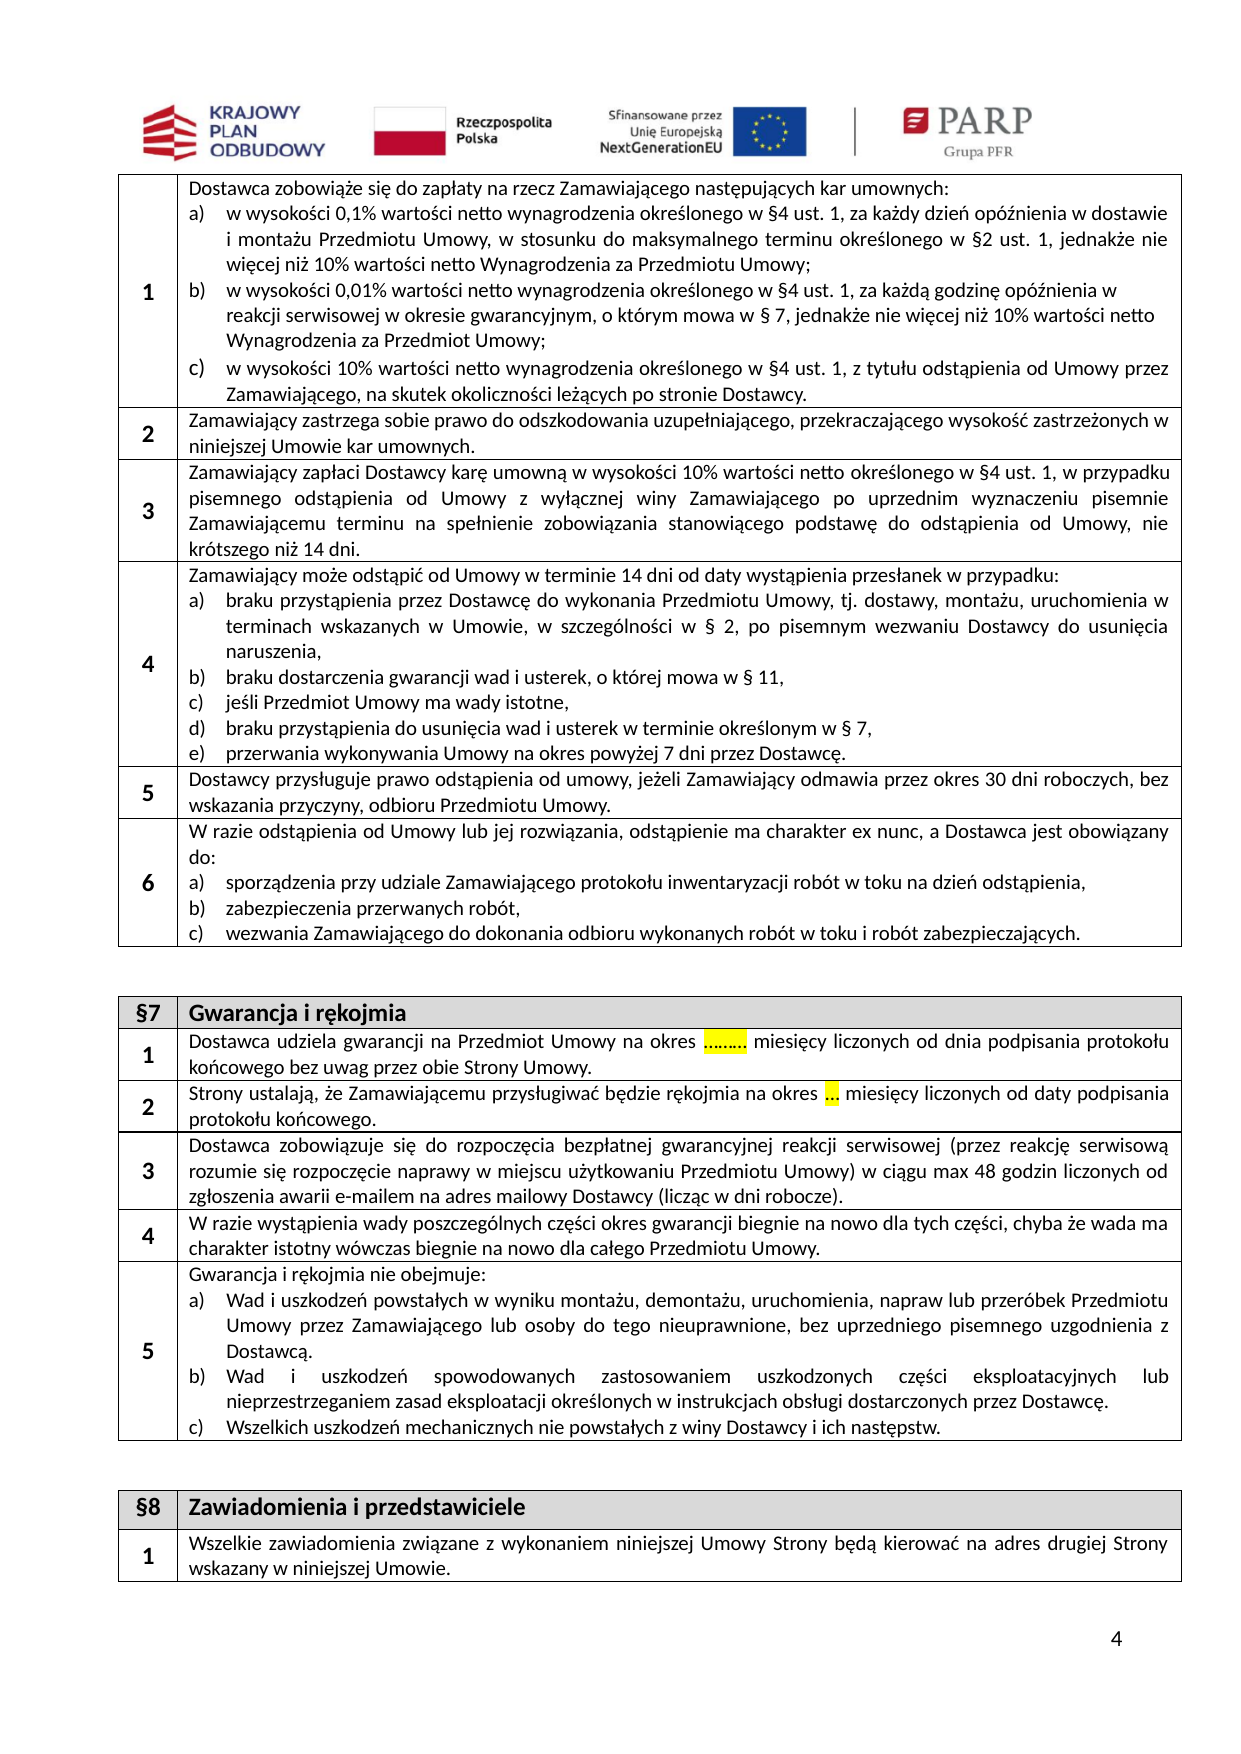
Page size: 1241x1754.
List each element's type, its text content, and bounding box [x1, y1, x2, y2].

table_cell Dostawca zobowiąże się do zapłaty na rzecz Zamawiającego następujących kar umownych: w wysokości 0,1% wartości netto wynagrodzenia określonego w §4 ust. 1, za każdy dzień opóźnienia w dostawie i montażu Przedmiotu Umowy, w stosunku do maksymalnego terminu określonego w §2 ust. 1, jednakże nie więcej niż 10% wartości netto Wynagrodzenia za Przedmiotu Umowy; w wysokości 0,01% wartości netto wynagrodzenia określonego w §4 ust. 1, za każdą godzinę opóźnienia w reakcji serwisowej w okresie gwarancyjnym, o którym mowa w § 7, jednakże nie więcej niż 10% wartości netto Wynagrodzenia za Przedmiot Umowy; w wysokości 10% wartości netto wynagrodzenia określonego w §4 ust. 1, z tytułu odstąpienia od Umowy przez Zamawiającego, na skutek okoliczności leżących po stronie Dostawcy. [178, 175, 1181, 407]
table_cell Wszelkie zawiadomienia związane z wykonaniem niniejszej Umowy Strony będą kierować na adres drugiej Strony wskazany w niniejszej Umowie. [178, 1530, 1181, 1581]
table_cell 5 [119, 767, 177, 817]
table_cell 6 [119, 819, 177, 946]
table_cell Dostawca udziela gwarancji na Przedmiot Umowy na okres ……… miesięcy liczonych od dnia podpisania protokołu końcowego bez uwag przez obie Strony Umowy. [178, 1029, 1181, 1079]
table_cell Zamawiający może odstąpić od Umowy w terminie 14 dni od daty wystąpienia przesłanek w przypadku: braku przystąpienia przez Dostawcę do wykonania Przedmiotu Umowy, tj. dostawy, montażu, uruchomienia w terminach wskazanych w Umowie, w szczególności w § 2, po pisemnym wezwaniu Dostawcy do usunięcia naruszenia, braku dostarczenia gwarancji wad i usterek, o której mowa w § 11, jeśli Przedmiot Umowy ma wady istotne, braku przystąpienia do usunięcia wad i usterek w terminie określonym w § 7, przerwania wykonywania Umowy na okres powyżej 7 dni przez Dostawcę. [178, 562, 1181, 766]
table_cell 3 [119, 460, 177, 561]
table_cell 1 [119, 1530, 177, 1581]
table_cell 2 [119, 1081, 177, 1131]
table_header Zawiadomienia i przedstawiciele [178, 1491, 1181, 1529]
table_cell Dostawca zobowiązuje się do rozpoczęcia bezpłatnej gwarancyjnej reakcji serwisowej (przez reakcję serwisową rozumie się rozpoczęcie naprawy w miejscu użytkowaniu Przedmiotu Umowy) w ciągu max 48 godzin liczonych od zgłoszenia awarii e-mailem na adres mailowy Dostawcy (licząc w dni robocze). [178, 1133, 1181, 1209]
table_cell Zamawiający zapłaci Dostawcy karę umowną w wysokości 10% wartości netto określonego w §4 ust. 1, w przypadku pisemnego odstąpienia od Umowy z wyłącznej winy Zamawiającego po uprzednim wyznaczeniu pisemnie Zamawiającemu terminu na spełnienie zobowiązania stanowiącego podstawę do odstąpienia od Umowy, nie krótszego niż 14 dni. [178, 460, 1181, 561]
table_cell W razie wystąpienia wady poszczególnych części okres gwarancji biegnie na nowo dla tych części, chyba że wada ma charakter istotny wówczas biegnie na nowo dla całego Przedmiotu Umowy. [178, 1210, 1181, 1261]
table_cell 3 [119, 1133, 177, 1209]
table_cell 4 [119, 562, 177, 766]
table_cell Gwarancja i rękojmia nie obejmuje: Wad i uszkodzeń powstałych w wyniku montażu, demontażu, uruchomienia, napraw lub przeróbek Przedmiotu Umowy przez Zamawiającego lub osoby do tego nieuprawnione, bez uprzedniego pisemnego uzgodnienia z Dostawcą. Wad i uszkodzeń spowodowanych zastosowaniem uszkodzonych części eksploatacyjnych lub nieprzestrzeganiem zasad eksploatacji określonych w instrukcjach obsługi dostarczonych przez Dostawcę. Wszelkich uszkodzeń mechanicznych nie powstałych z winy Dostawcy i ich następstw. [178, 1262, 1181, 1439]
table_cell 1 [119, 1029, 177, 1079]
table_cell 2 [119, 408, 177, 458]
table_cell 4 [119, 1210, 177, 1261]
table_cell Zamawiający zastrzega sobie prawo do odszkodowania uzupełniającego, przekraczającego wysokość zastrzeżonych w niniejszej Umowie kar umownych. [178, 408, 1181, 458]
table_cell 5 [119, 1262, 177, 1439]
table_cell 1 [119, 175, 177, 407]
table_header Gwarancja i rękojmia [178, 997, 1181, 1028]
table_header §8 [119, 1491, 177, 1529]
table_cell Dostawcy przysługuje prawo odstąpienia od umowy, jeżeli Zamawiający odmawia przez okres 30 dni roboczych, bez wskazania przyczyny, odbioru Przedmiotu Umowy. [178, 767, 1181, 817]
table_cell Strony ustalają, że Zamawiającemu przysługiwać będzie rękojmia na okres … miesięcy liczonych od daty podpisania protokołu końcowego. [178, 1081, 1181, 1131]
picture [118, 73, 1064, 174]
table_cell W razie odstąpienia od Umowy lub jej rozwiązania, odstąpienie ma charakter ex nunc, a Dostawca jest obowiązany do: sporządzenia przy udziale Zamawiającego protokołu inwentaryzacji robót w toku na dzień odstąpienia, zabezpieczenia przerwanych robót, wezwania Zamawiającego do dokonania odbioru wykonanych robót w toku i robót zabezpieczających. [178, 819, 1181, 946]
table_header §7 [119, 997, 177, 1028]
